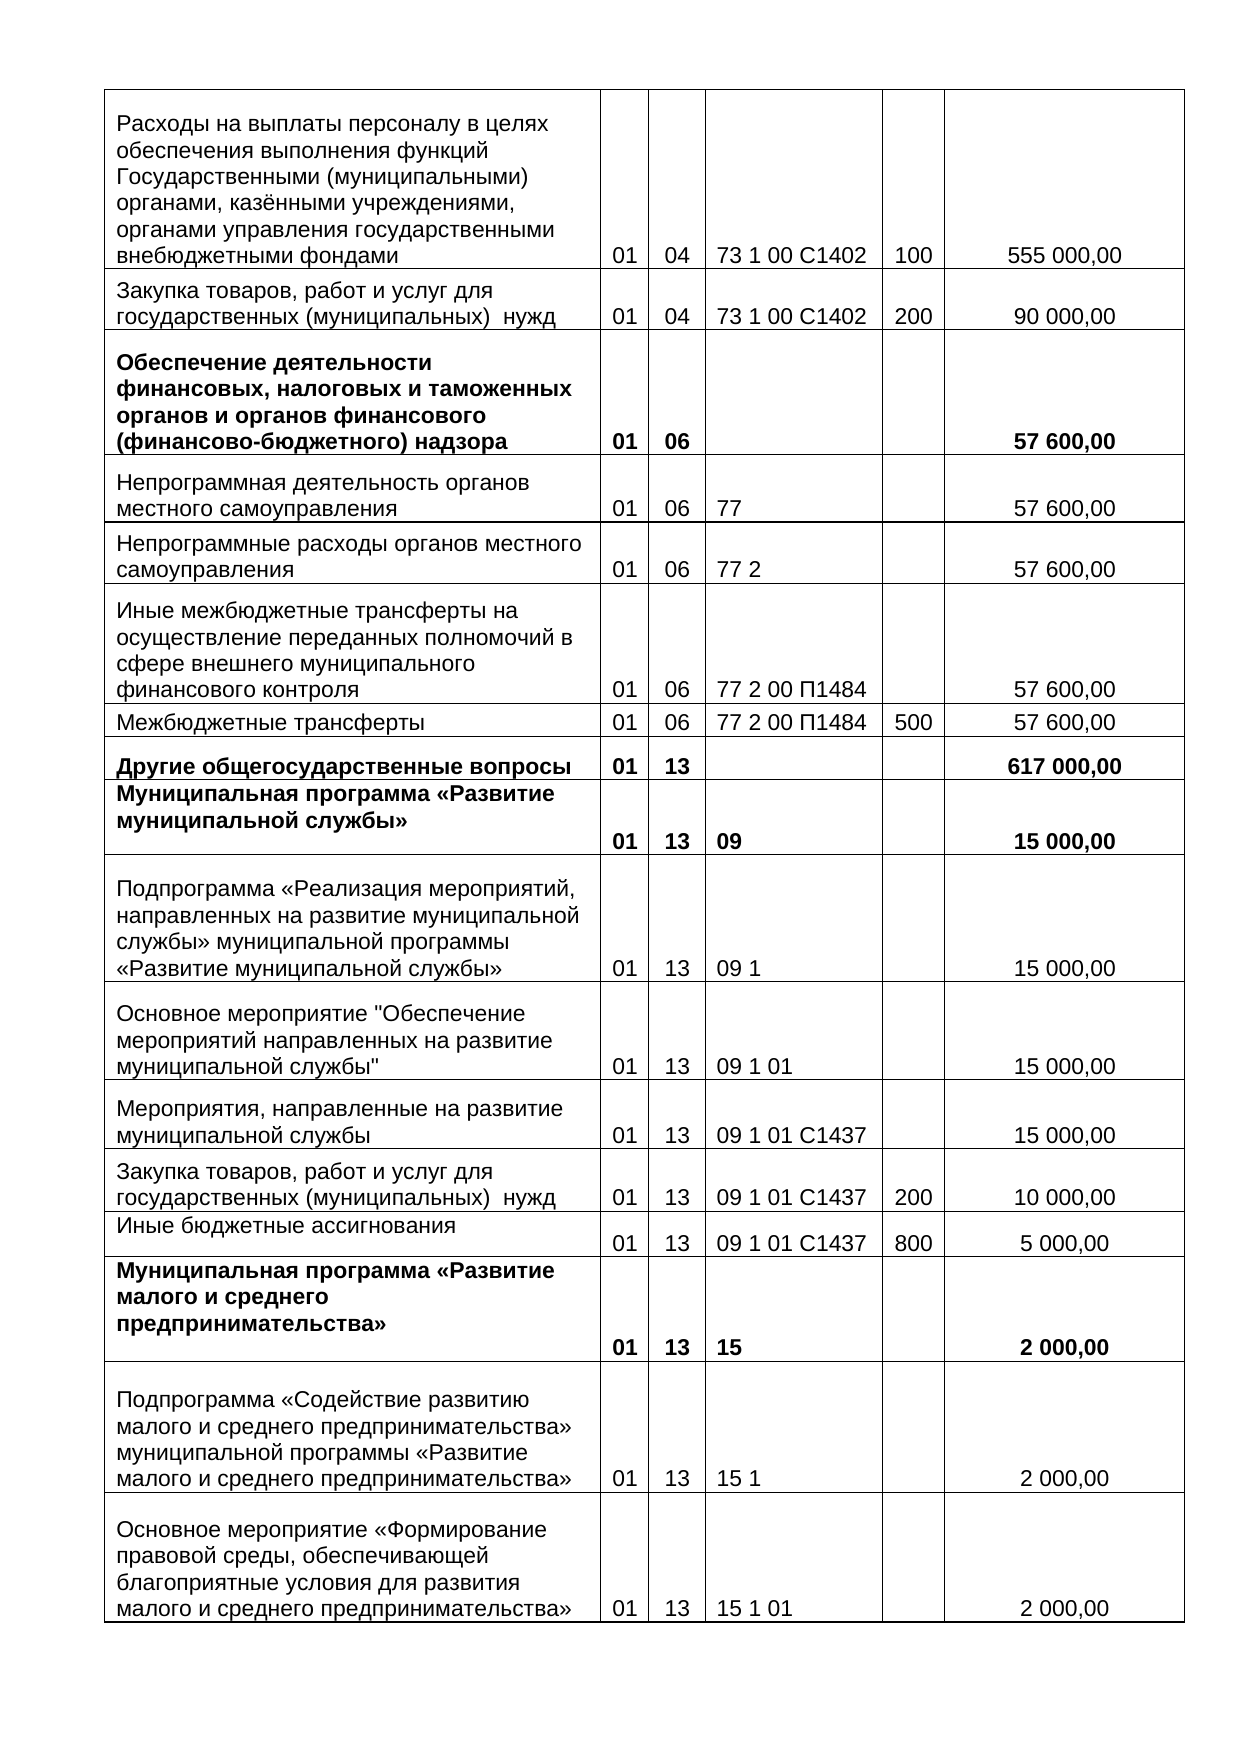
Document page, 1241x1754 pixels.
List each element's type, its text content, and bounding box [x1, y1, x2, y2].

table_cell 2 000,00 [945, 1257, 1184, 1361]
table_cell 15 000,00 [945, 1080, 1184, 1148]
table_cell 57 600,00 [945, 330, 1184, 454]
table_cell 01 [601, 269, 648, 329]
table_cell 06 [649, 455, 705, 521]
table_cell 555 000,00 [945, 90, 1184, 268]
table_cell 77 2 [706, 523, 882, 582]
table_cell 04 [649, 90, 705, 268]
table_cell 57 600,00 [945, 523, 1184, 582]
table_cell 77 2 00 П1484 [706, 704, 882, 736]
table_cell [883, 855, 944, 981]
table_cell 06 [649, 330, 705, 454]
table_cell [883, 584, 944, 703]
table_cell Основное мероприятие "Обеспечение мероприятий направленных на развитие муниципальной службы" [105, 982, 600, 1079]
table_cell 77 [706, 455, 882, 521]
table_cell 06 [649, 584, 705, 703]
table_cell 15 000,00 [945, 982, 1184, 1079]
table_cell [883, 1257, 944, 1361]
table_cell 15 [706, 1257, 882, 1361]
table_cell 800 [883, 1212, 944, 1256]
table_cell Другие общегосударственные вопросы [105, 737, 600, 779]
table_cell Непрограммная деятельность органов местного самоуправления [105, 455, 600, 521]
table_cell 01 [601, 523, 648, 582]
table_cell 01 [601, 737, 648, 779]
table_cell 73 1 00 С1402 [706, 269, 882, 329]
table_cell Иные межбюджетные трансферты на осуществление переданных полномочий в сфере внешнего муниципального финансового контроля [105, 584, 600, 703]
table_cell 57 600,00 [945, 584, 1184, 703]
table_cell 13 [649, 1257, 705, 1361]
table_cell 04 [649, 269, 705, 329]
table_cell 06 [649, 523, 705, 582]
table_cell 13 [649, 1149, 705, 1211]
table_cell 13 [649, 855, 705, 981]
table_cell 06 [649, 704, 705, 736]
table_cell 01 [601, 780, 648, 854]
table_cell Основное мероприятие «Формирование правовой среды, обеспечивающей благоприятные условия для развития малого и среднего предпринимательства» [105, 1493, 600, 1621]
table_cell 13 [649, 982, 705, 1079]
table_cell [883, 737, 944, 779]
table_cell 01 [601, 1080, 648, 1148]
table_cell 13 [649, 737, 705, 779]
table_cell 13 [649, 1493, 705, 1621]
table_cell 73 1 00 С1402 [706, 90, 882, 268]
table_cell 01 [601, 1257, 648, 1361]
table_cell [883, 780, 944, 854]
table_cell 01 [601, 90, 648, 268]
table_cell 01 [601, 330, 648, 454]
table_cell [706, 737, 882, 779]
table_cell 09 1 01 С1437 [706, 1149, 882, 1211]
table_cell Подпрограмма «Содействие развитию малого и среднего предпринимательства» муниципальной программы «Развитие малого и среднего предпринимательства» [105, 1362, 600, 1492]
table_cell 13 [649, 780, 705, 854]
table_cell [883, 330, 944, 454]
table_cell [883, 1493, 944, 1621]
table_cell 15 1 01 [706, 1493, 882, 1621]
table_cell 01 [601, 855, 648, 981]
table_cell 2 000,00 [945, 1362, 1184, 1492]
table_cell 01 [601, 1493, 648, 1621]
table_cell 09 1 01 С1437 [706, 1080, 882, 1148]
table_cell 10 000,00 [945, 1149, 1184, 1211]
table_cell 57 600,00 [945, 455, 1184, 521]
table_cell 09 1 [706, 855, 882, 981]
table_cell Обеспечение деятельности финансовых, налоговых и таможенных органов и органов финансового (финансово-бюджетного) надзора [105, 330, 600, 454]
table_cell 500 [883, 704, 944, 736]
table_cell 01 [601, 1212, 648, 1256]
table_cell 57 600,00 [945, 704, 1184, 736]
table_cell 15 000,00 [945, 780, 1184, 854]
table_cell 15 1 [706, 1362, 882, 1492]
table_cell Муниципальная программа «Развитие муниципальной службы» [105, 780, 600, 854]
table_cell Непрограммные расходы органов местного самоуправления [105, 523, 600, 582]
table_cell Иные бюджетные ассигнования [105, 1212, 600, 1256]
table_cell Муниципальная программа «Развитие малого и среднего предпринимательства» [105, 1257, 600, 1361]
table_cell [883, 455, 944, 521]
table_cell [883, 523, 944, 582]
table_cell [883, 1362, 944, 1492]
table_cell Закупка товаров, работ и услуг для государственных (муниципальных) нужд [105, 269, 600, 329]
table_cell Мероприятия, направленные на развитие муниципальной службы [105, 1080, 600, 1148]
table_cell 13 [649, 1212, 705, 1256]
table_cell 01 [601, 1362, 648, 1492]
table_cell 90 000,00 [945, 269, 1184, 329]
table_cell Расходы на выплаты персоналу в целях обеспечения выполнения функций Государственными (муниципальными) органами, казёнными учреждениями, органами управления государственными внебюджетными фондами [105, 90, 600, 268]
table_cell 200 [883, 269, 944, 329]
table_cell Межбюджетные трансферты [105, 704, 600, 736]
table_cell 15 000,00 [945, 855, 1184, 981]
table_cell 01 [601, 982, 648, 1079]
table_cell 200 [883, 1149, 944, 1211]
table_cell 77 2 00 П1484 [706, 584, 882, 703]
table_cell 09 1 01 С1437 [706, 1212, 882, 1256]
table_cell 01 [601, 584, 648, 703]
table_cell 09 1 01 [706, 982, 882, 1079]
table_cell 617 000,00 [945, 737, 1184, 779]
table_cell [883, 982, 944, 1079]
table_cell 01 [601, 704, 648, 736]
table_cell [883, 1080, 944, 1148]
table_cell Подпрограмма «Реализация мероприятий, направленных на развитие муниципальной службы» муниципальной программы «Развитие муниципальной службы» [105, 855, 600, 981]
table_cell 100 [883, 90, 944, 268]
table_cell 2 000,00 [945, 1493, 1184, 1621]
table_cell 13 [649, 1362, 705, 1492]
table_cell 01 [601, 1149, 648, 1211]
table_cell 13 [649, 1080, 705, 1148]
table_cell 09 [706, 780, 882, 854]
table_cell 5 000,00 [945, 1212, 1184, 1256]
table_cell 01 [601, 455, 648, 521]
table_cell Закупка товаров, работ и услуг для государственных (муниципальных) нужд [105, 1149, 600, 1211]
table_cell [706, 330, 882, 454]
